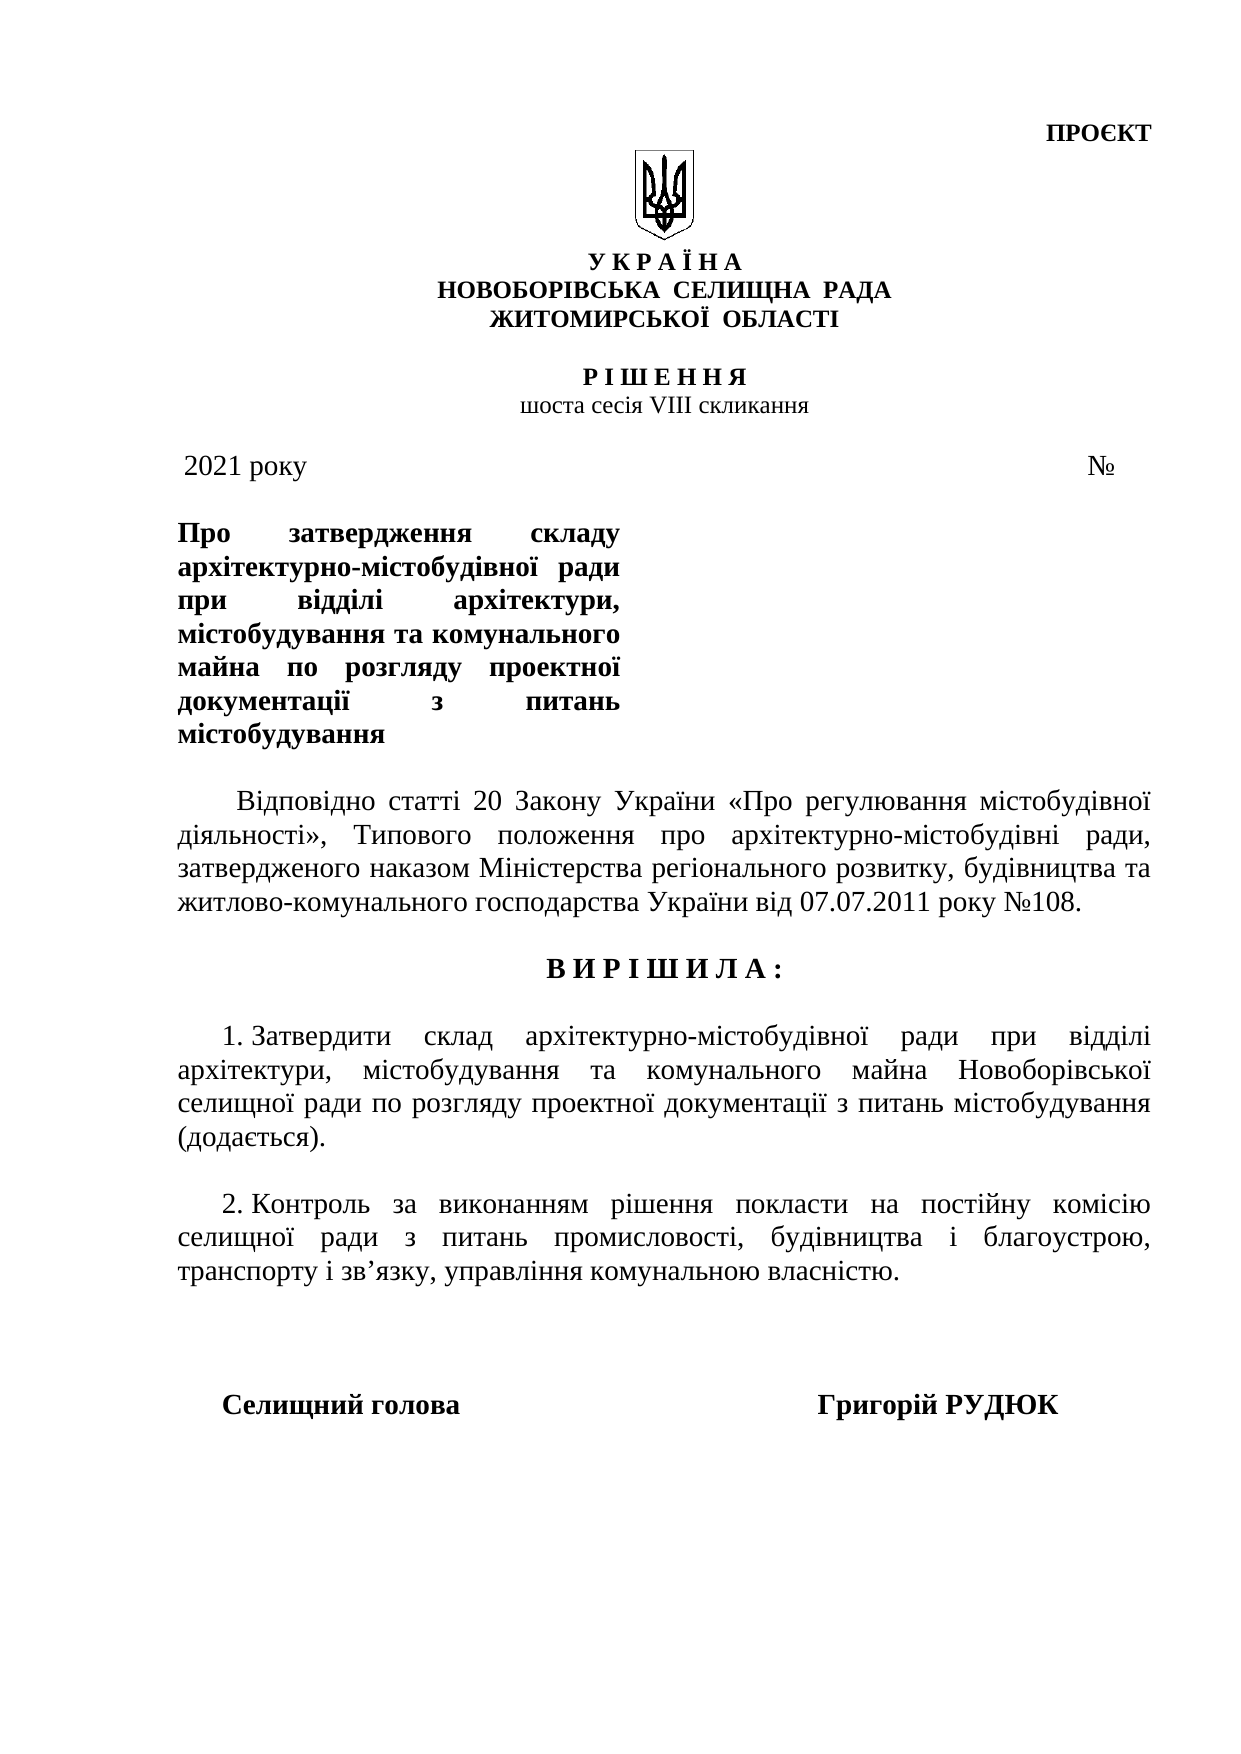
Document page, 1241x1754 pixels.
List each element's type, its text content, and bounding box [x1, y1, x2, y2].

text Про затвердження складу архітектурно-містобудівної ради при відділі архітектури, містобудування та комунального майна по розгляду проектної документації з питань містобудування [177, 515, 620, 750]
list Затвердити склад архітектурно-містобудівної ради при відділі архітектури, містобудування та комунального майна Новоборівської селищної ради по розгляду проектної документації з питань містобудування (додається). [177, 1018, 1152, 1152]
text шоста сесія VIII скликання [177, 391, 1152, 419]
text Відповідно статті 20 Закону України «Про регулювання містобудівної діяльності», Типового положення про архітектурно-містобудівні ради, затвердженого наказом Міністерства регіонального розвитку, будівництва та житлово-комунального господарства України від 07.07.2011 року №108. [177, 783, 1152, 918]
text У К Р А Ї Н А [177, 247, 1152, 276]
picture [629, 146, 700, 247]
text 2021 року № [177, 448, 1152, 482]
list Селищний голова Григорій РУДЮК [222, 1387, 1152, 1421]
list Контроль за виконанням рішення покласти на постійну комісію селищної ради з питань промисловості, будівництва і благоустрою, транспорту і зв’язку, управління комунальною власністю. [177, 1186, 1152, 1287]
text ПРОЄКТ [177, 118, 1152, 147]
text В И Р І Ш И Л А : [177, 951, 1152, 985]
text НОВОБОРІВСЬКА СЕЛИЩНА РАДА [177, 276, 1152, 304]
text Р І Ш Е Н Н Я [177, 362, 1152, 391]
text ЖИТОМИРСЬКОЇ ОБЛАСТІ [177, 304, 1152, 333]
